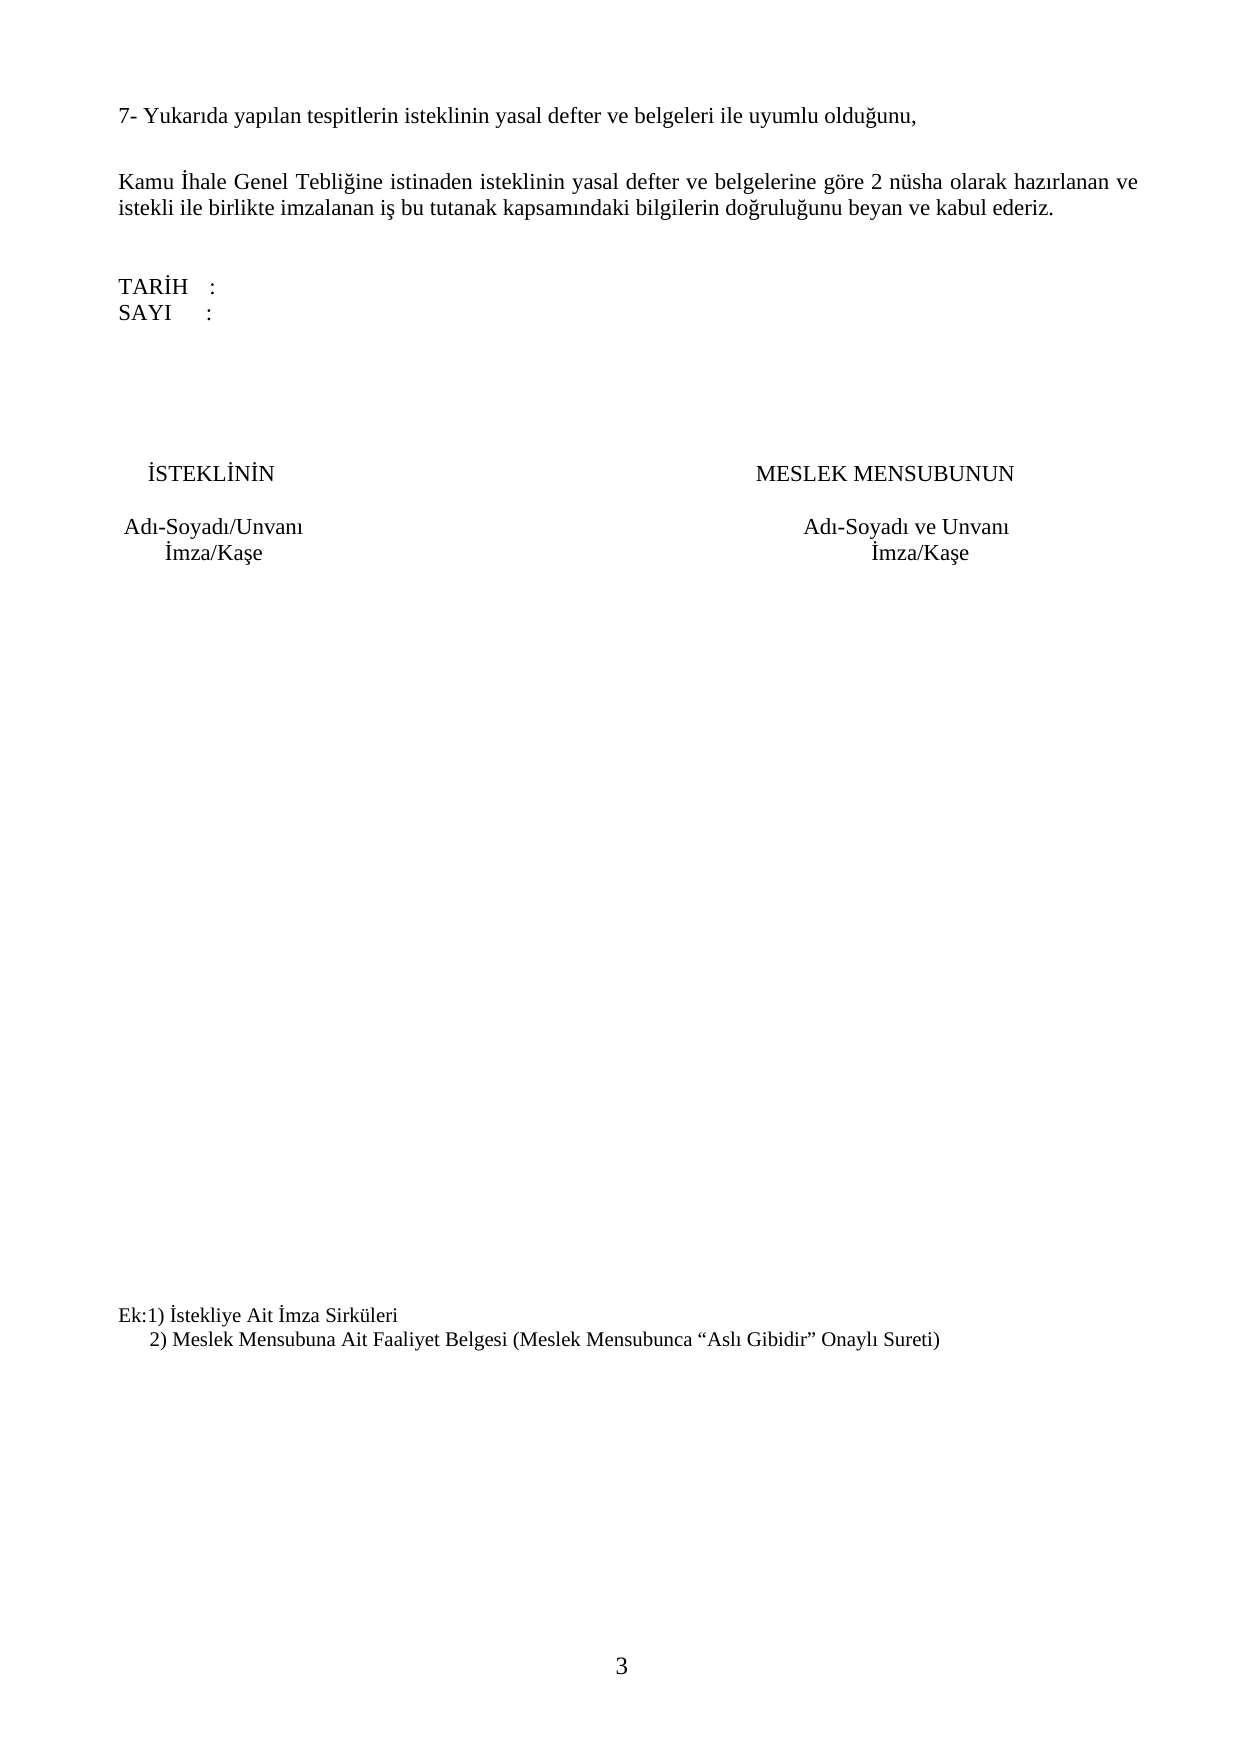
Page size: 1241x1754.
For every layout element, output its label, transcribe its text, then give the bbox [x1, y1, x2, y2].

text 7- Yukarıda yapılan tespitlerin isteklinin yasal defter ve belgeleri ile uyumlu olduğunu, [118, 102, 1125, 129]
text TARİH : [118, 273, 1125, 299]
text 2) Meslek Mensubuna Ait Faaliyet Belgesi (Meslek Mensubunca “Aslı Gibidir” Onaylı Sureti) [118, 1327, 1125, 1351]
text Adı-Soyadı/Unvanı Adı-Soyadı ve Unvanı [118, 513, 1125, 539]
text İSTEKLİNİN MESLEK MENSUBUNUN [118, 460, 1125, 486]
text SAYI : [118, 299, 1125, 326]
text İmza/Kaşe İmza/Kaşe [118, 539, 1125, 565]
text Ek:1) İstekliye Ait İmza Sirküleri [118, 1303, 1125, 1327]
title Kamu İhale Genel Tebliğine istinaden isteklinin yasal defter ve belgelerine göre 2 nüsha olarak hazırlanan ve istekli ile birlikte imzalanan iş bu tutanak kapsamındaki bilgilerin doğruluğunu beyan ve kabul ederiz. [118, 168, 1140, 220]
